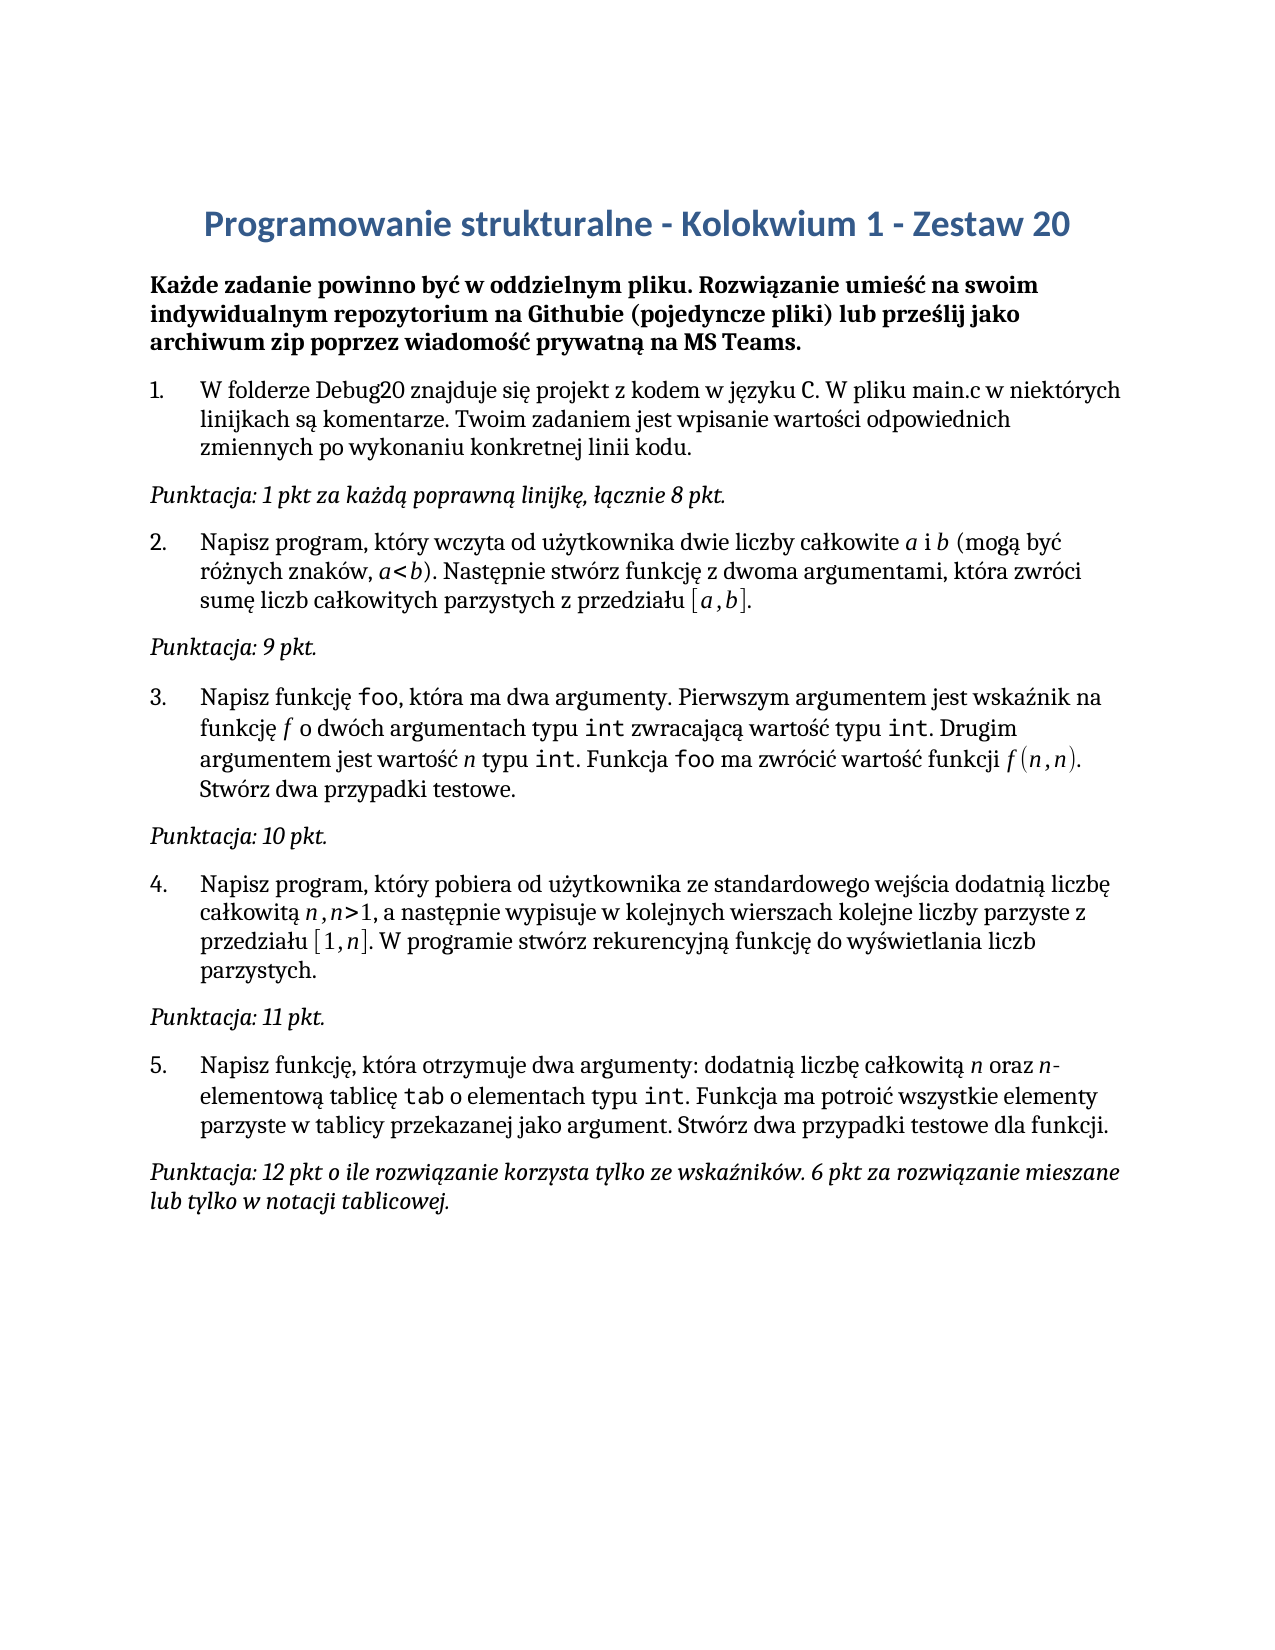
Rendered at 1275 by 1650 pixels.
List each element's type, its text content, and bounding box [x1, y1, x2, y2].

list Napisz funkcję, która otrzymuje dwa argumenty: dodatnią liczbę całkowitą oraz -elementową tablicę tab o elementach typu int. Funkcja ma potroić wszystkie elementy parzyste w tablicy przekazanej jako argument. Stwórz dwa przypadki testowe dla funkcji. [150, 1051, 1125, 1139]
text Każde zadanie powinno być w oddzielnym pliku. Rozwiązanie umieść na swoim indywidualnym repozytorium na Githubie (pojedyncze pliki) lub prześlij jako archiwum zip poprzez wiadomość prywatną na MS Teams. [150, 271, 1125, 357]
text Punktacja: 9 pkt. [150, 633, 1125, 662]
list W folderze Debug20 znajduje się projekt z kodem w języku C. W pliku main.c w niektórych linijkach są komentarze. Twoim zadaniem jest wpisanie wartości odpowiednich zmiennych po wykonaniu konkretnej linii kodu. [150, 376, 1125, 462]
text Punktacja: 1 pkt za każdą poprawną linijkę, łącznie 8 pkt. [150, 481, 1125, 509]
list Napisz program, który wczyta od użytkownika dwie liczby całkowite i (mogą być różnych znaków, ). Następnie stwórz funkcję z dwoma argumentami, która zwróci sumę liczb całkowitych parzystych z przedziału . [150, 528, 1125, 614]
text Punktacja: 10 pkt. [150, 822, 1125, 851]
text Punktacja: 12 pkt o ile rozwiązanie korzysta tylko ze wskaźników. 6 pkt za rozwiązanie mieszane lub tylko w notacji tablicowej. [150, 1158, 1125, 1216]
list Napisz funkcję foo, która ma dwa argumenty. Pierwszym argumentem jest wskaźnik na funkcję o dwóch argumentach typu int zwracającą wartość typu int. Drugim argumentem jest wartość typu int. Funkcja foo ma zwrócić wartość funkcji . Stwórz dwa przypadki testowe. [150, 681, 1125, 803]
title Programowanie strukturalne - Kolokwium 1 - Zestaw 20 [150, 200, 1125, 246]
list Napisz program, który pobiera od użytkownika ze standardowego wejścia dodatnią liczbę całkowitą , a następnie wypisuje w kolejnych wierszach kolejne liczby parzyste z przedziału . W programie stwórz rekurencyjną funkcję do wyświetlania liczb parzystych. [150, 869, 1125, 984]
text Punktacja: 11 pkt. [150, 1003, 1125, 1032]
